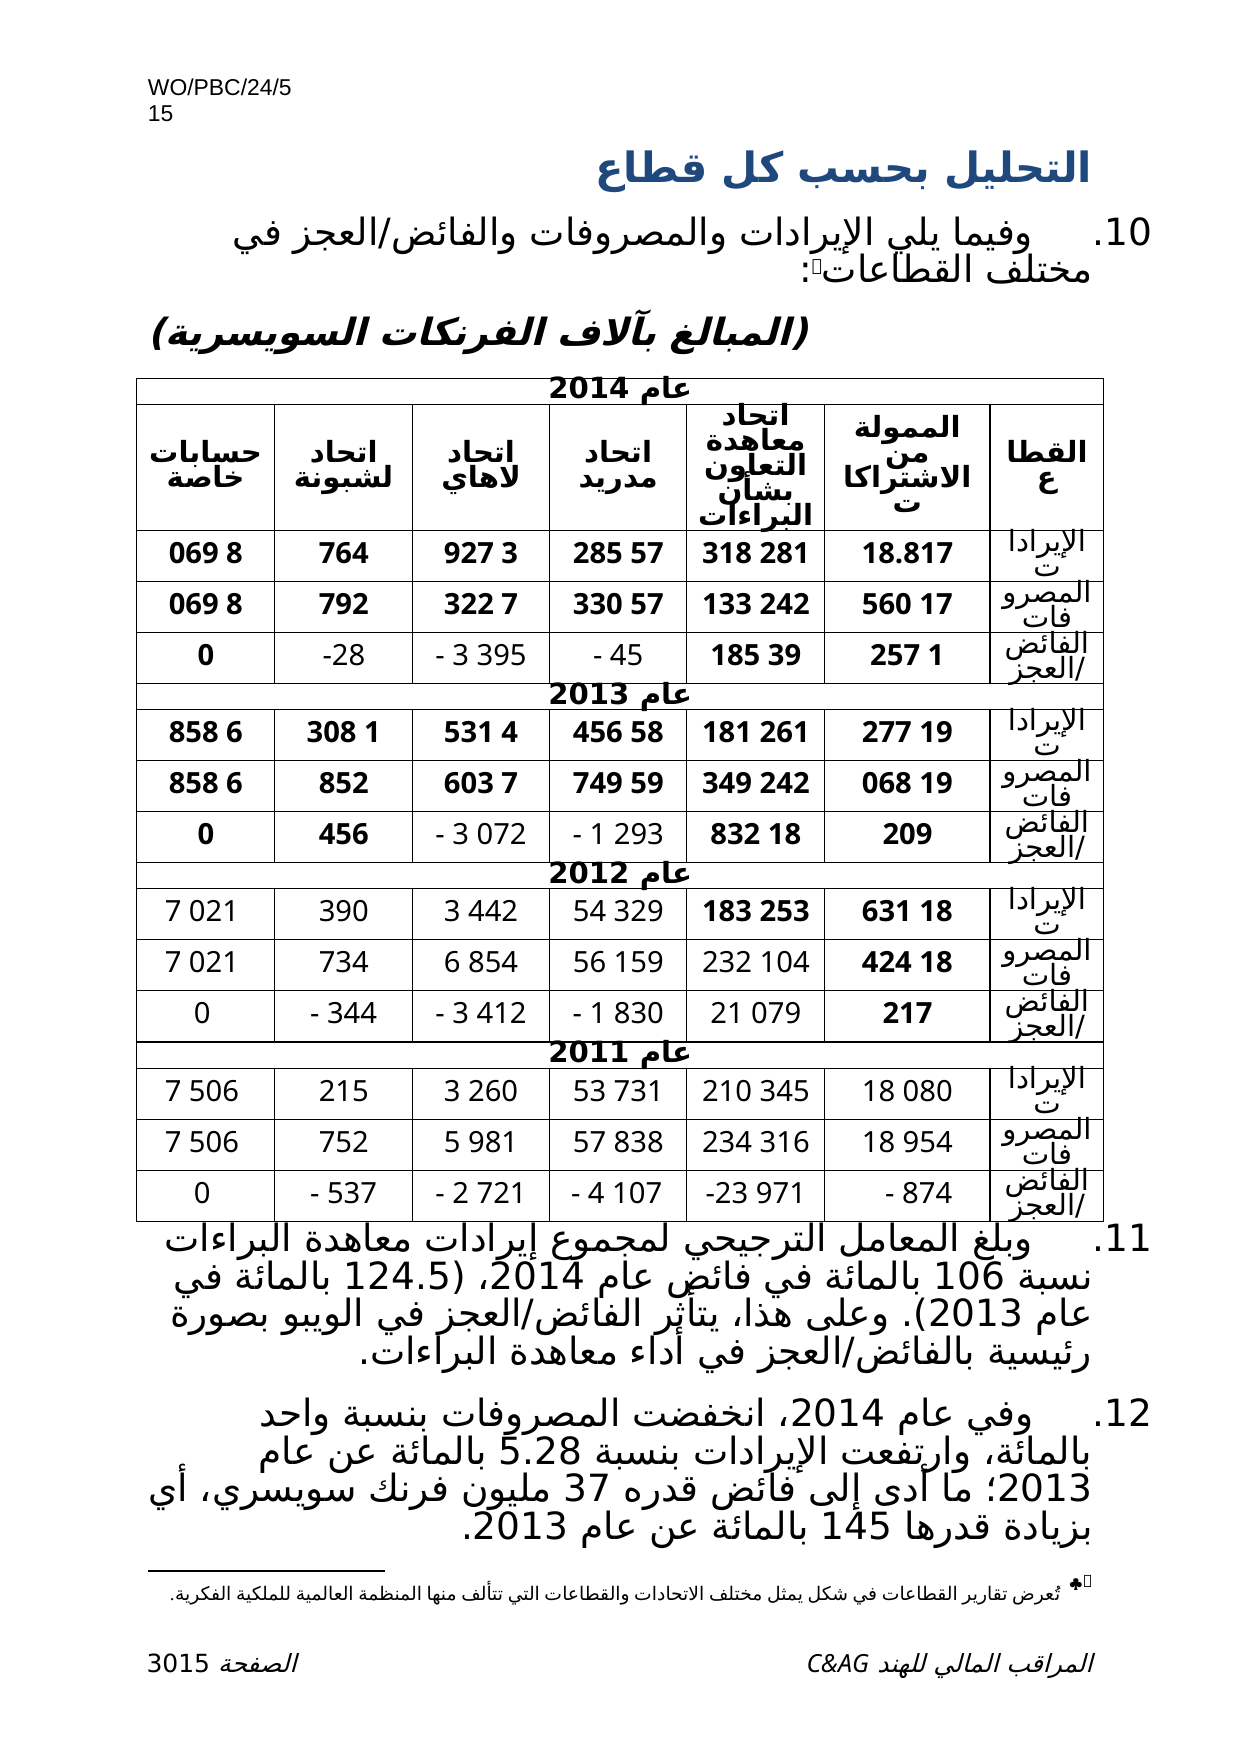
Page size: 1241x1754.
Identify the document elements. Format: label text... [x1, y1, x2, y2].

table_cell 7 021 [137, 940, 274, 990]
table_cell 7 506 [137, 1120, 274, 1169]
table_cell 21 079 [687, 991, 824, 1041]
table_cell 56 159 [550, 940, 686, 990]
table_cell 285 57 [550, 531, 686, 581]
table_cell الممولة من الاشتراكات [825, 405, 989, 530]
table_cell 764 [275, 531, 412, 581]
table_cell - 45 [550, 633, 686, 683]
table_cell 560 17 [825, 582, 989, 632]
table_cell 832 18 [687, 812, 824, 862]
table_cell 57 838 [550, 1120, 686, 1169]
table_cell الإيرادات [991, 1069, 1103, 1118]
table_cell - 3 395 [413, 633, 549, 683]
table_cell 18.817 [825, 531, 989, 581]
table_cell اتحاد معاهدة التعاون بشأن البراءات [687, 405, 824, 530]
list وفي عام 2014، انخفضت المصروفات بنسبة واحد بالمائة، وارتفعت الإيرادات بنسبة 5.28 بالمائة عن عام 2013؛ ما أدى إلى فائض قدره 37 مليون فرنك سويسري، أي بزيادة قدرها 145 بالمائة عن عام 2013. [148, 1397, 1093, 1547]
table_cell 3 442 [413, 889, 549, 939]
table_cell 603 7 [413, 761, 549, 811]
table_cell المصروفات [991, 761, 1103, 811]
table_cell الفائض/العجز [991, 1171, 1103, 1221]
table_cell - 2 721 [413, 1171, 549, 1221]
table_cell 927 3 [413, 531, 549, 581]
list وفيما يلي الإيرادات والمصروفات والفائض/العجز في مختلف القطاعات: [148, 215, 1093, 290]
table_cell 53 731 [550, 1069, 686, 1118]
table_cell 0 [137, 633, 274, 683]
text التحليل بحسب كل قطاع [148, 153, 1093, 190]
table_cell 277 19 [825, 710, 989, 760]
table_cell حسابات خاصة [137, 405, 274, 530]
table_cell 18 954 [825, 1120, 989, 1169]
table_cell اتحاد لشبونة [275, 405, 412, 530]
table_cell - 1 830 [550, 991, 686, 1041]
table_cell الفائض/العجز [991, 991, 1103, 1041]
table_cell المصروفات [991, 1120, 1103, 1169]
table_cell 185 39 [687, 633, 824, 683]
table_cell الإيرادات [991, 889, 1103, 939]
table_cell 6 854 [413, 940, 549, 990]
table_cell 0 [137, 1171, 274, 1221]
table_cell 792 [275, 582, 412, 632]
table_cell عام 2011 [137, 1043, 1103, 1067]
table_cell اتحاد مدريد [550, 405, 686, 530]
table_cell الإيرادات [991, 531, 1103, 581]
table_cell 456 58 [550, 710, 686, 760]
table_cell - 874 [825, 1171, 989, 1221]
table_cell 424 18 [825, 940, 989, 990]
table_cell 858 6 [137, 761, 274, 811]
table_cell 322 7 [413, 582, 549, 632]
table_cell 5 981 [413, 1120, 549, 1169]
table_cell - 1 293 [550, 812, 686, 862]
table_cell 318 281 [687, 531, 824, 581]
table_cell 3 260 [413, 1069, 549, 1118]
table_cell 54 329 [550, 889, 686, 939]
table_cell المصروفات [991, 582, 1103, 632]
table_cell 852 [275, 761, 412, 811]
table_cell 215 [275, 1069, 412, 1118]
table_cell عام 2012 [137, 863, 1103, 888]
table_cell 217 [825, 991, 989, 1041]
table_cell 734 [275, 940, 412, 990]
table_cell 18 080 [825, 1069, 989, 1118]
table_cell - 537 [275, 1171, 412, 1221]
table_cell القطاع [991, 405, 1103, 530]
table_cell 181 261 [687, 710, 824, 760]
table_cell -23 971 [687, 1171, 824, 1221]
table_cell 456 [275, 812, 412, 862]
table_cell 210 345 [687, 1069, 824, 1118]
table_cell 183 253 [687, 889, 824, 939]
table_cell 531 4 [413, 710, 549, 760]
table_cell 858 6 [137, 710, 274, 760]
table_cell 349 242 [687, 761, 824, 811]
table_cell 7 506 [137, 1069, 274, 1118]
table_cell 068 19 [825, 761, 989, 811]
table_cell 069 8 [137, 531, 274, 581]
table_cell 390 [275, 889, 412, 939]
table_cell -28 [275, 633, 412, 683]
table_cell الإيرادات [991, 710, 1103, 760]
table_cell 0 [137, 991, 274, 1041]
table_cell 234 316 [687, 1120, 824, 1169]
table_header عام 2014 [137, 379, 1103, 404]
table_cell 232 104 [687, 940, 824, 990]
table_cell - 3 072 [413, 812, 549, 862]
table_cell - 3 412 [413, 991, 549, 1041]
table_cell 749 59 [550, 761, 686, 811]
table_cell المصروفات [991, 940, 1103, 990]
table_cell - 4 107 [550, 1171, 686, 1221]
table_cell 752 [275, 1120, 412, 1169]
table_cell 308 1 [275, 710, 412, 760]
table_cell 631 18 [825, 889, 989, 939]
text (المبالغ بآلاف الفرنكات السويسرية) [148, 315, 1093, 353]
table_cell 7 021 [137, 889, 274, 939]
table_cell عام 2013 [137, 684, 1103, 709]
table_cell 133 242 [687, 582, 824, 632]
table_cell 209 [825, 812, 989, 862]
table_cell 069 8 [137, 582, 274, 632]
table_cell 257 1 [825, 633, 989, 683]
table_cell اتحاد لاهاي [413, 405, 549, 530]
table_cell 330 57 [550, 582, 686, 632]
table_cell 0 [137, 812, 274, 862]
table_cell - 344 [275, 991, 412, 1041]
list وبلغ المعامل الترجيحي لمجموع إيرادات معاهدة البراءات نسبة 106 بالمائة في فائض عام 2014، (124.5 بالمائة في عام 2013). وعلى هذا، يتأثر الفائض/العجز في الويبو بصورة رئيسية بالفائض/العجز في أداء معاهدة البراءات. [148, 1222, 1093, 1372]
table_cell الفائض/العجز [991, 812, 1103, 862]
table_cell الفائض/العجز [991, 633, 1103, 683]
